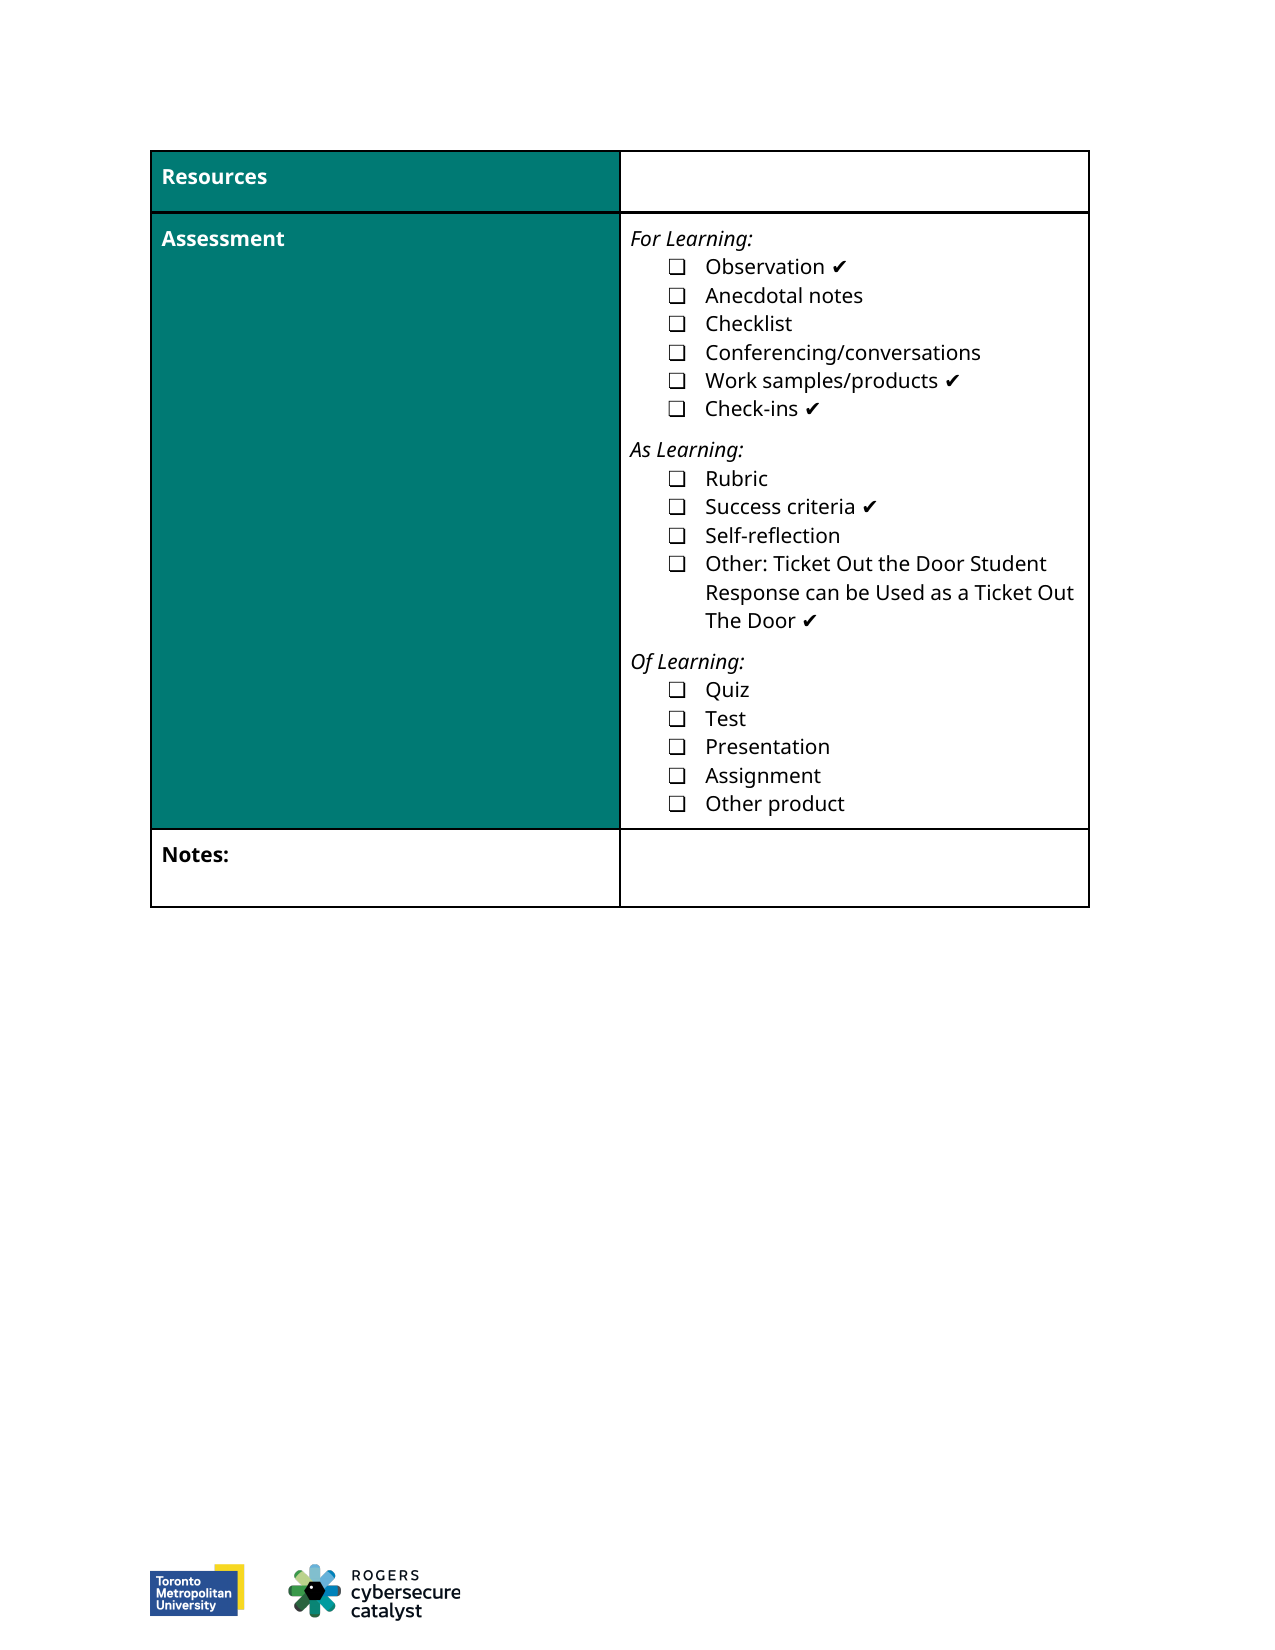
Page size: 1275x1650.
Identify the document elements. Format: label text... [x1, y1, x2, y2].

table_cell For Learning: Observation ✔ Anecdotal notes Checklist Conferencing/conversations Work samples/products ✔ Check-ins ✔ As Learning: Rubric Success criteria ✔ Self-reflection Other: Ticket Out the Door Student Response can be Used as a Ticket Out The Door ✔ Of Learning: Quiz Test Presentation Assignment Other product [621, 214, 1088, 828]
table_header Resources [152, 152, 619, 211]
table_cell [621, 830, 1088, 906]
table_header [621, 152, 1088, 211]
picture [150, 1564, 461, 1621]
table_cell Assessment [152, 214, 619, 828]
table_cell Notes: [152, 830, 619, 906]
